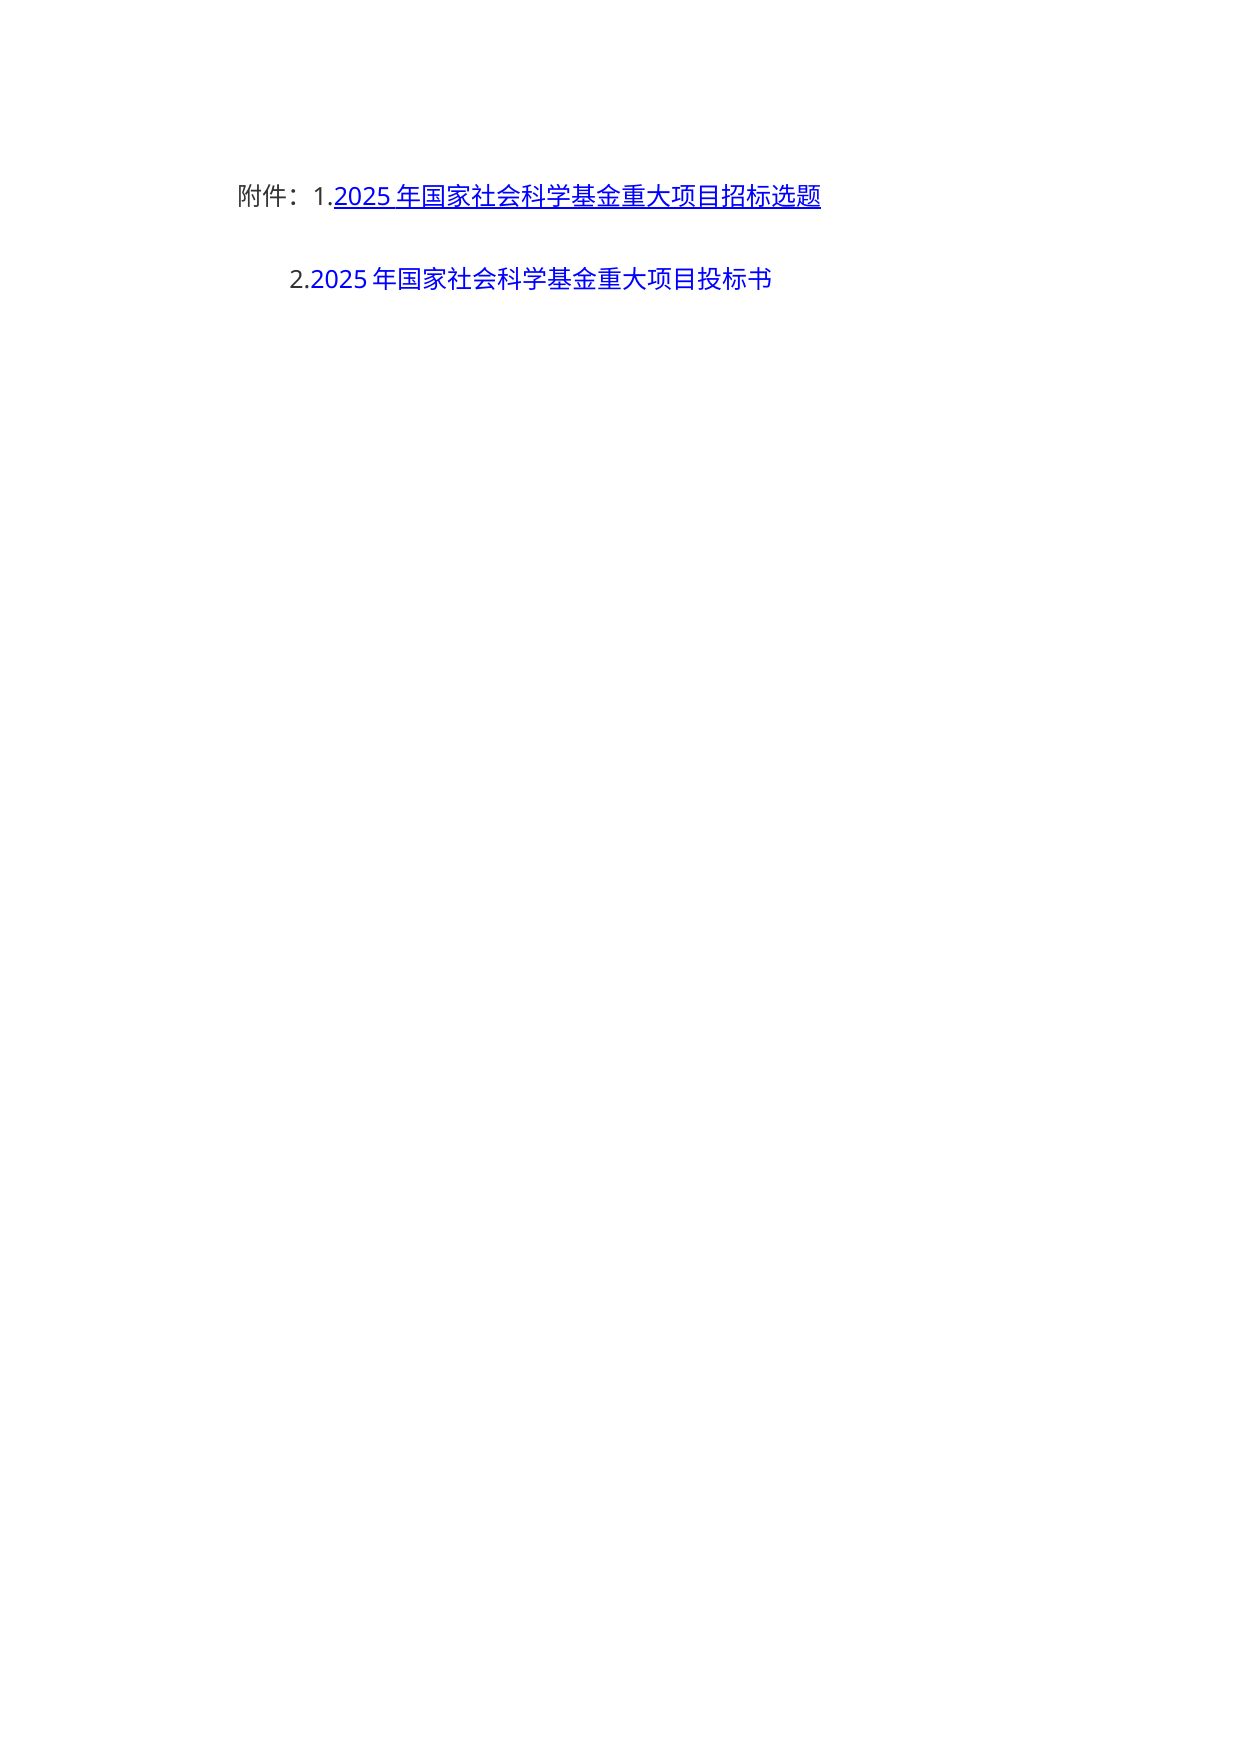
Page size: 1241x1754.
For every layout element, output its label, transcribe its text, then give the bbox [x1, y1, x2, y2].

text 2.2025年国家社会科学基金重大项目投标书 [187, 245, 1053, 310]
text 附件：1.2025年国家社会科学基金重大项目招标选题 [187, 162, 1053, 227]
